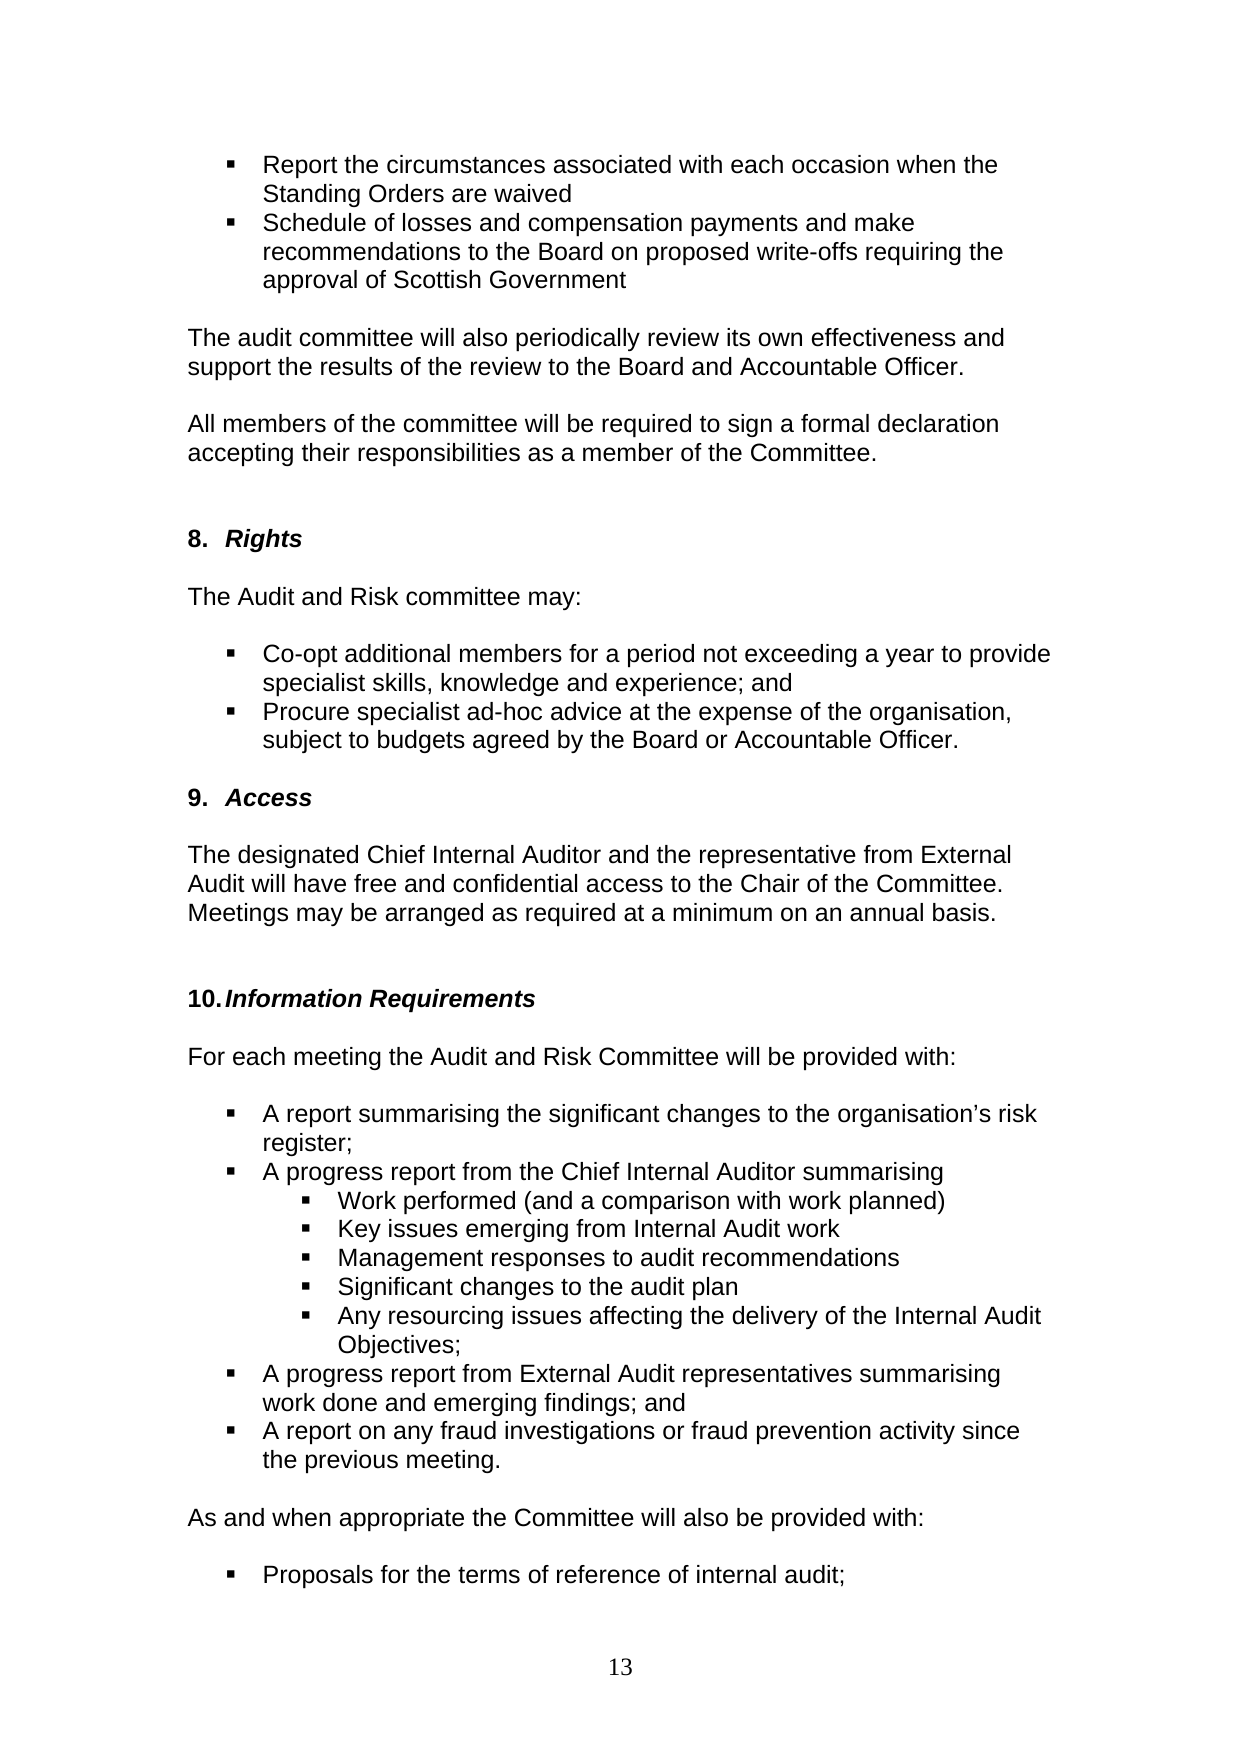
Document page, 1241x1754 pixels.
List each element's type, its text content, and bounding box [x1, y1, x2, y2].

text All members of the committee will be required to sign a formal declaration accepting their responsibilities as a member of the Committee. [187, 409, 1053, 495]
list Procure specialist ad-hoc advice at the expense of the organisation, subject to budgets agreed by the Board or Accountable Officer. [225, 697, 1053, 754]
list Key issues emerging from Internal Audit work [300, 1214, 1053, 1243]
list A report on any fraud investigations or fraud prevention activity since the previous meeting. [225, 1416, 1053, 1474]
text For each meeting the Audit and Risk Committee will be provided with: [187, 1042, 1053, 1070]
list Significant changes to the audit plan [300, 1272, 1053, 1301]
list A progress report from External Audit representatives summarising work done and emerging findings; and [225, 1359, 1053, 1416]
list Any resourcing issues affecting the delivery of the Internal Audit Objectives; [300, 1301, 1053, 1359]
list Proposals for the terms of reference of internal audit; [225, 1560, 1053, 1589]
list Management responses to audit recommendations [300, 1243, 1053, 1272]
list A report summarising the significant changes to the organisation’s risk register; [225, 1099, 1053, 1157]
subtitle Access [187, 783, 1053, 812]
subtitle Rights [187, 524, 1053, 553]
subtitle The designated Chief Internal Auditor and the representative from External Audit will have free and confidential access to the Chair of the Committee. Meetings may be arranged as required at a minimum on an annual basis. [187, 840, 1053, 927]
list Report the circumstances associated with each occasion when the Standing Orders are waived [225, 150, 1053, 208]
text The Audit and Risk committee may: [187, 581, 1053, 610]
subtitle Information Requirements [187, 984, 1053, 1013]
text The audit committee will also periodically review its own effectiveness and support the results of the review to the Board and Accountable Officer. [187, 323, 1053, 380]
text As and when appropriate the Committee will also be provided with: [187, 1503, 1053, 1531]
list Schedule of losses and compensation payments and make recommendations to the Board on proposed write-offs requiring the approval of Scottish Government [225, 208, 1053, 294]
list A progress report from the Chief Internal Auditor summarising [225, 1157, 1053, 1186]
list Work performed (and a comparison with work planned) [300, 1186, 1053, 1214]
list Co-opt additional members for a period not exceeding a year to provide specialist skills, knowledge and experience; and [225, 639, 1053, 697]
